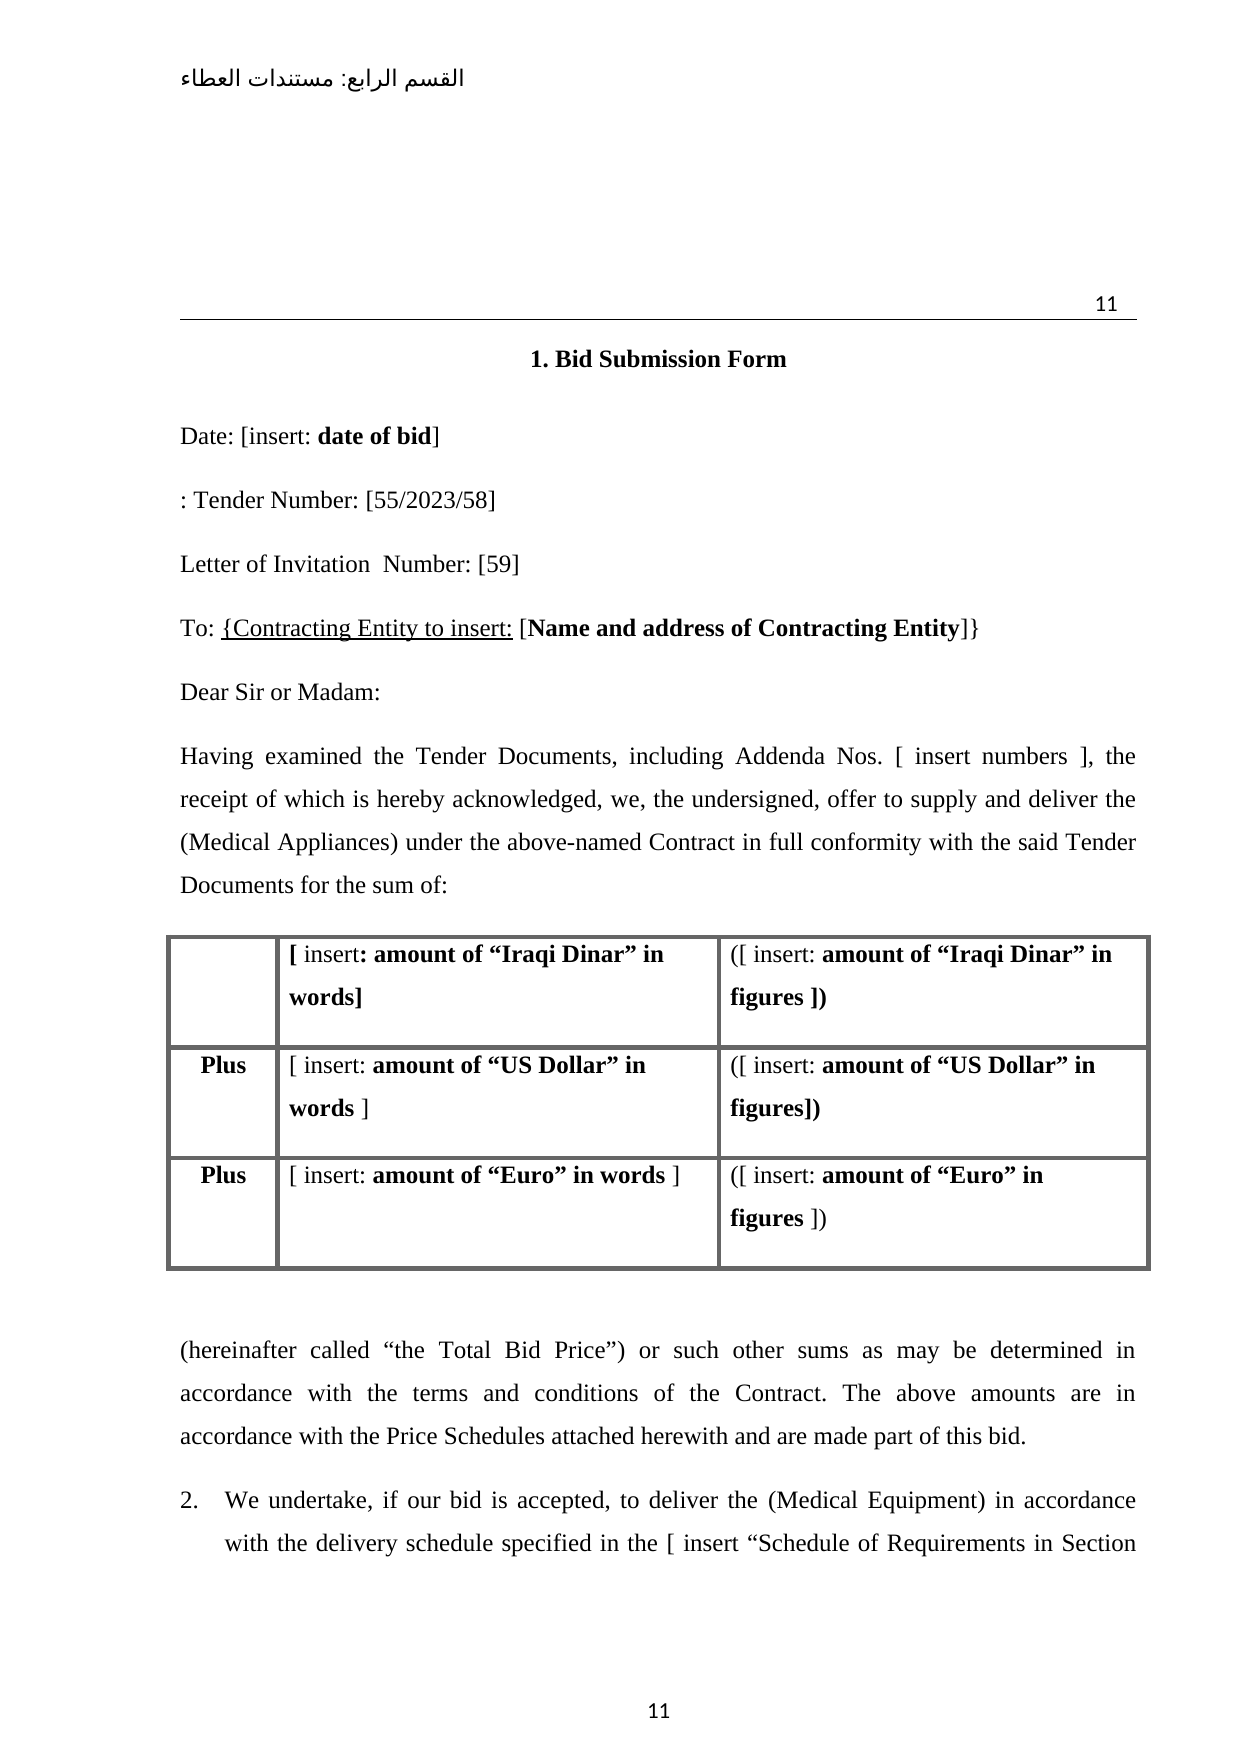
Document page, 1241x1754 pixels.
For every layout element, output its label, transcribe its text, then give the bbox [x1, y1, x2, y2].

table_cell [ insert: amount of “US Dollar” in words ] [280, 1050, 717, 1156]
text Date: [insert: date of bid] [180, 421, 1137, 450]
table_cell Plus [171, 1160, 275, 1266]
text To: {Contracting Entity to insert: [Name and address of Contracting Entity]} [180, 613, 1137, 642]
text Letter of Invitation Number: [59] [180, 549, 1137, 578]
text (hereinafter called “the Total Bid Price”) or such other sums as may be determined in accordance with the terms and conditions of the Contract. The above amounts are in accordance with the Price Schedules attached herewith and are made part of this bid. [180, 1335, 1137, 1450]
table_cell Plus [171, 1050, 275, 1156]
table_header [ insert: amount of “Iraqi Dinar” in words] [280, 939, 717, 1045]
text 1. Bid Submission Form [180, 344, 1137, 373]
text : Tender Number: [55/2023/58] [180, 485, 1137, 514]
table_cell [ insert: amount of “Euro” in words ] [280, 1160, 717, 1266]
table_cell ([ insert: amount of “Euro” in figures ]) [721, 1160, 1146, 1266]
text Having examined the Tender Documents, including Addenda Nos. [ insert numbers ], the receipt of which is hereby acknowledged, we, the undersigned, offer to supply and deliver the (Medical Appliances) under the above-named Contract in full conformity with the said Tender Documents for the sum of: [180, 741, 1137, 899]
table_cell ([ insert: amount of “US Dollar” in figures]) [721, 1050, 1146, 1156]
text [180, 1485, 1137, 1557]
text Dear Sir or Madam: [180, 677, 1137, 706]
table_header ([ insert: amount of “Iraqi Dinar” in figures ]) [721, 939, 1146, 1045]
table_header [171, 939, 275, 1045]
